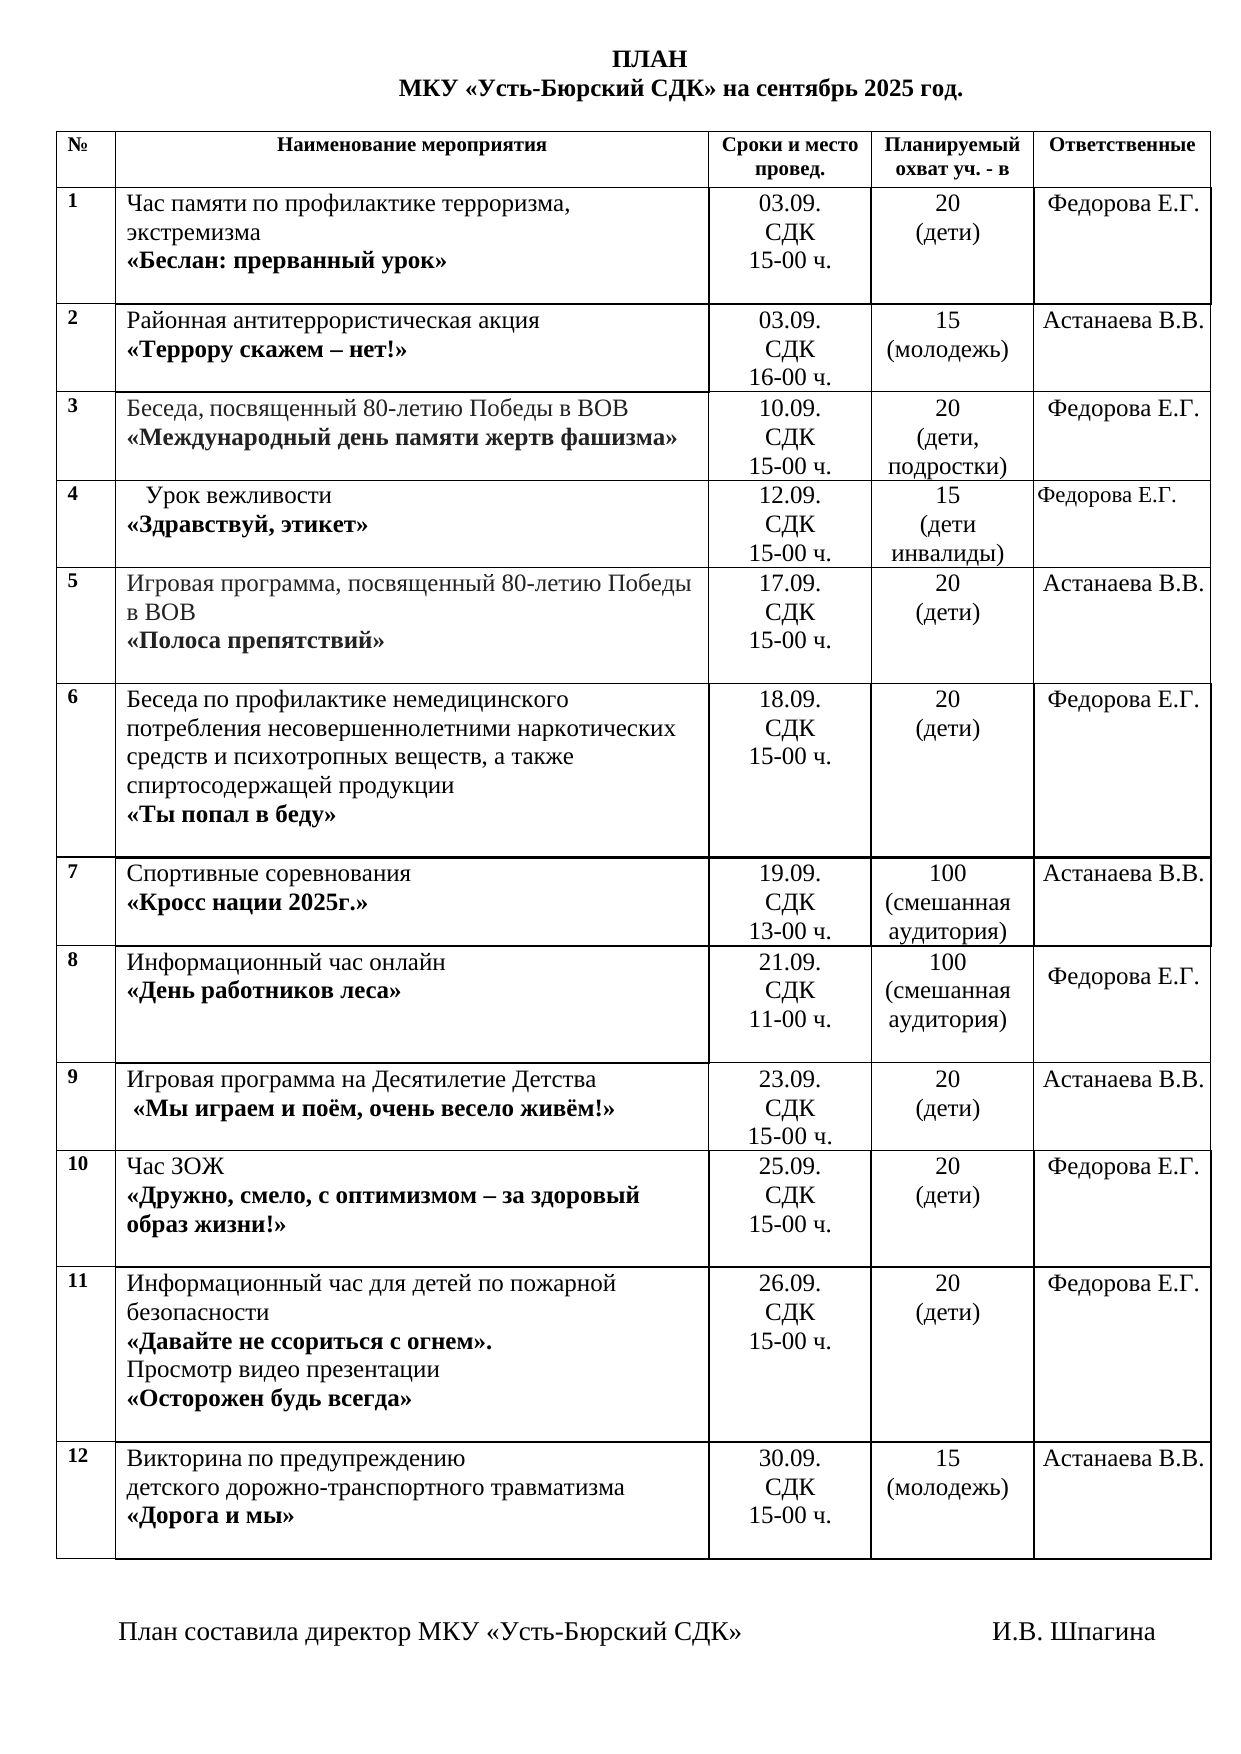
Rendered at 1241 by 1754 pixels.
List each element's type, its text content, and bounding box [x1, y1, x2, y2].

table_cell 7 [57, 858, 115, 945]
table_cell Игровая программа на Десятилетие Детства «Мы играем и поём, очень весело живём!» [116, 1064, 708, 1150]
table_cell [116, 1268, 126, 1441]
text План составила директор МКУ «Усть-Бюрский СДК» И.В. Шпагина [118, 1615, 1181, 1646]
table_cell 20 (дети) [872, 568, 1033, 683]
table_cell 25.09. СДК 15-00 ч. [710, 1151, 870, 1266]
table_cell Астанаева В.В. [1035, 1443, 1210, 1558]
table_cell 3 [57, 392, 115, 479]
table_cell Федорова Е.Г. [1035, 684, 1210, 856]
table_cell Урок вежливости «Здравствуй, этикет» [116, 481, 708, 567]
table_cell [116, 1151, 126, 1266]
table_cell 03.09. СДК 15-00 ч. [710, 188, 870, 303]
table_cell 03.09. СДК 16-00 ч. [710, 305, 871, 391]
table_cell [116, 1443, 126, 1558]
table_cell 12.09. СДК 15-00 ч. [709, 481, 871, 567]
table_header № [57, 132, 115, 187]
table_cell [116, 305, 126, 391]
table_cell 18.09. СДК 15-00 ч. [710, 684, 870, 856]
table_cell 20 (дети) [872, 188, 1033, 303]
table_cell Беседа, посвященный 80-летию Победы в ВОВ «Международный день памяти жертв фашизма» [116, 393, 708, 479]
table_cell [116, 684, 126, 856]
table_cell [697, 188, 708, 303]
table_cell 4 [57, 481, 115, 567]
table_cell 20 (дети) [872, 684, 1033, 856]
table_header Ответственные [1034, 132, 1210, 187]
table_cell Федорова Е.Г. [1034, 392, 1210, 479]
table_cell 8 [57, 946, 115, 1062]
table_cell Федорова Е.Г. [1034, 947, 1210, 1062]
table_cell 30.09. СДК 15-00 ч. [710, 1443, 870, 1558]
table_cell Игровая программа, посвященный 80-летию Победы в ВОВ «Полоса препятствий» [116, 568, 708, 683]
table_cell Федорова Е.Г. [1035, 188, 1210, 303]
table_cell Федорова Е.Г. [1035, 1268, 1210, 1441]
table_cell Астанаева В.В. [1034, 305, 1210, 391]
table_cell Федорова Е.Г. [1035, 1151, 1210, 1266]
table_cell Астанаева В.В. [1034, 568, 1210, 683]
table_header Наименование мероприятия [116, 132, 708, 187]
table_cell 15 (молодежь) [872, 1443, 1033, 1558]
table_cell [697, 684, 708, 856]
table_cell 23.09. СДК 15-00 ч. [709, 1063, 871, 1150]
table_cell Информационный час онлайн «День работников леса» [116, 947, 708, 1062]
table_cell 20 (дети, подростки) [872, 392, 1033, 479]
table_cell Федорова Е.Г. [1034, 481, 1210, 567]
table_cell 1 [57, 188, 115, 303]
table_header Планируемый охват уч. - в [872, 132, 1033, 187]
table_cell 11 [57, 1267, 115, 1441]
table_cell 19.09. СДК 13-00 ч. [710, 859, 870, 945]
text ПЛАН [118, 44, 1181, 73]
table_cell 10 [57, 1151, 115, 1266]
table_cell 6 [57, 684, 115, 856]
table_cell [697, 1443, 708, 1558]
table_cell 10.09. СДК 15-00 ч. [709, 392, 871, 479]
table_cell 20 (дети) [872, 1063, 1033, 1150]
table_cell 15 (дети инвалиды) [872, 481, 1033, 567]
table_cell 15 (молодежь) [872, 305, 1033, 391]
table_header Сроки и место провед. [709, 132, 871, 187]
text МКУ «Усть-Бюрский СДК» на сентябрь 2025 год. [118, 73, 1181, 102]
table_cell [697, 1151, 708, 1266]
table_cell 21.09. СДК 11-00 ч. [710, 947, 871, 1062]
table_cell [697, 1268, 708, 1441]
table_cell Астанаева В.В. [1034, 1063, 1210, 1150]
table_cell Астанаева В.В. [1035, 859, 1210, 945]
table_cell 26.09. СДК 15-00 ч. [710, 1268, 870, 1441]
table_cell 9 [57, 1063, 115, 1150]
table_cell Спортивные соревнования «Кросс нации 2025г.» [116, 859, 708, 945]
table_cell 100 (смешанная аудитория) [872, 947, 1033, 1062]
table_cell 2 [57, 304, 115, 391]
table_cell 20 (дети) [872, 1268, 1033, 1441]
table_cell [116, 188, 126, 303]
table_cell 17.09. СДК 15-00 ч. [709, 568, 871, 683]
table_cell 20 (дети) [872, 1151, 1033, 1266]
table_cell 12 [57, 1442, 115, 1558]
table_cell 100 (смешанная аудитория) [872, 859, 1033, 945]
table_cell 5 [57, 568, 115, 683]
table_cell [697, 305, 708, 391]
